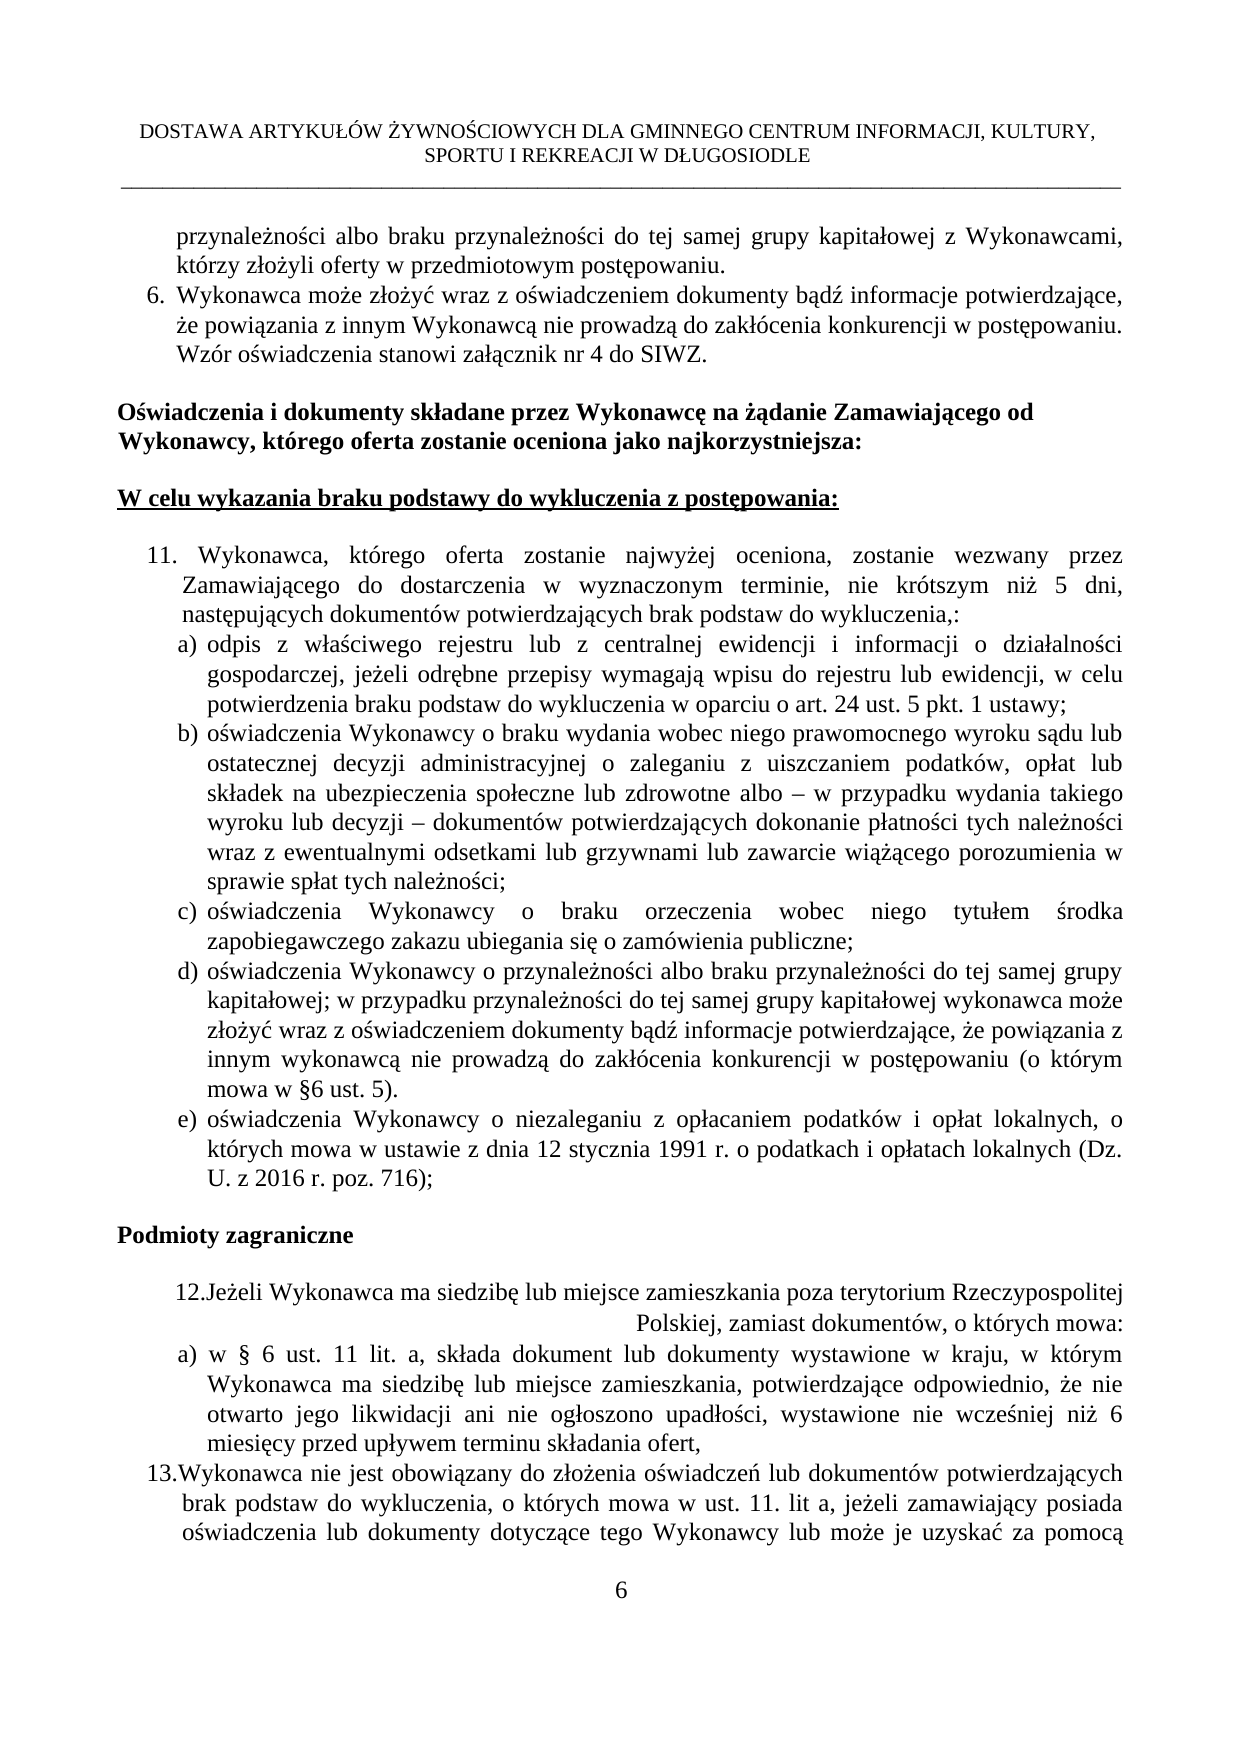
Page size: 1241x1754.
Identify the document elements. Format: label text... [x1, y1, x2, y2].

subtitle Podmioty zagraniczne [117, 1220, 781, 1249]
text 12.Jeżeli Wykonawca ma siedzibę lub miejsce zamieszkania poza terytorium Rzeczypospolitej Polskiej, zamiast dokumentów, o których mowa: [110, 1277, 1124, 1337]
text Oświadczenia i dokumenty składane przez Wykonawcę na żądanie Zamawiającego od Wykonawcy, którego oferta zostanie oceniona jako najkorzystniejsza: [117, 397, 1124, 455]
text W celu wykazania braku podstawy do wykluczenia z postępowania: [117, 483, 1124, 512]
list oświadczenia Wykonawcy o niezaleganiu z opłacaniem podatków i opłat lokalnych, o których mowa w ustawie z dnia 12 stycznia 1991 r. o podatkach i opłatach lokalnych (Dz. U. z 2016 r. poz. 716); [177, 1104, 1124, 1192]
text a) w § 6 ust. 11 lit. a, składa dokument lub dokumenty wystawione w kraju, w którym Wykonawca ma siedzibę lub miejsce zamieszkania, potwierdzające odpowiednio, że nie otwarto jego likwidacji ani nie ogłoszono upadłości, wystawione nie wcześniej niż 6 miesięcy przed upływem terminu składania ofert, [177, 1339, 1124, 1457]
list oświadczenia Wykonawcy o braku orzeczenia wobec niego tytułem środka zapobiegawczego zakazu ubiegania się o zamówienia publiczne; [177, 896, 1124, 955]
list Wykonawca może złożyć wraz z oświadczeniem dokumenty bądź informacje potwierdzające, że powiązania z innym Wykonawcą nie prowadzą do zakłócenia konkurencji w postępowaniu. Wzór oświadczenia stanowi załącznik nr 4 do SIWZ. [146, 280, 1124, 368]
list odpis z właściwego rejestru lub z centralnej ewidencji i informacji o działalności gospodarczej, jeżeli odrębne przepisy wymagają wpisu do rejestru lub ewidencji, w celu potwierdzenia braku podstaw do wykluczenia w oparciu o art. 24 ust. 5 pkt. 1 ustawy; [177, 629, 1124, 717]
list oświadczenia Wykonawcy o przynależności albo braku przynależności do tej samej grupy kapitałowej; w przypadku przynależności do tej samej grupy kapitałowej wykonawca może złożyć wraz z oświadczeniem dokumenty bądź informacje potwierdzające, że powiązania z innym wykonawcą nie prowadzą do zakłócenia konkurencji w postępowaniu (o którym mowa w §6 ust. 5). [177, 956, 1124, 1103]
list oświadczenia Wykonawcy o braku wydania wobec niego prawomocnego wyroku sądu lub ostatecznej decyzji administracyjnej o zaleganiu z uiszczaniem podatków, opłat lub składek na ubezpieczenia społeczne lub zdrowotne albo – w przypadku wydania takiego wyroku lub decyzji – dokumentów potwierdzających dokonanie płatności tych należności wraz z ewentualnymi odsetkami lub grzywnami lub zawarcie wiążącego porozumienia w sprawie spłat tych należności; [177, 718, 1124, 895]
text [146, 1458, 1124, 1546]
text 11. Wykonawca, którego oferta zostanie najwyżej oceniona, zostanie wezwany przez Zamawiającego do dostarczenia w wyznaczonym terminie, nie krótszym niż 5 dni, następujących dokumentów potwierdzających brak podstaw do wykluczenia,: [146, 540, 1124, 628]
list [146, 221, 1124, 279]
